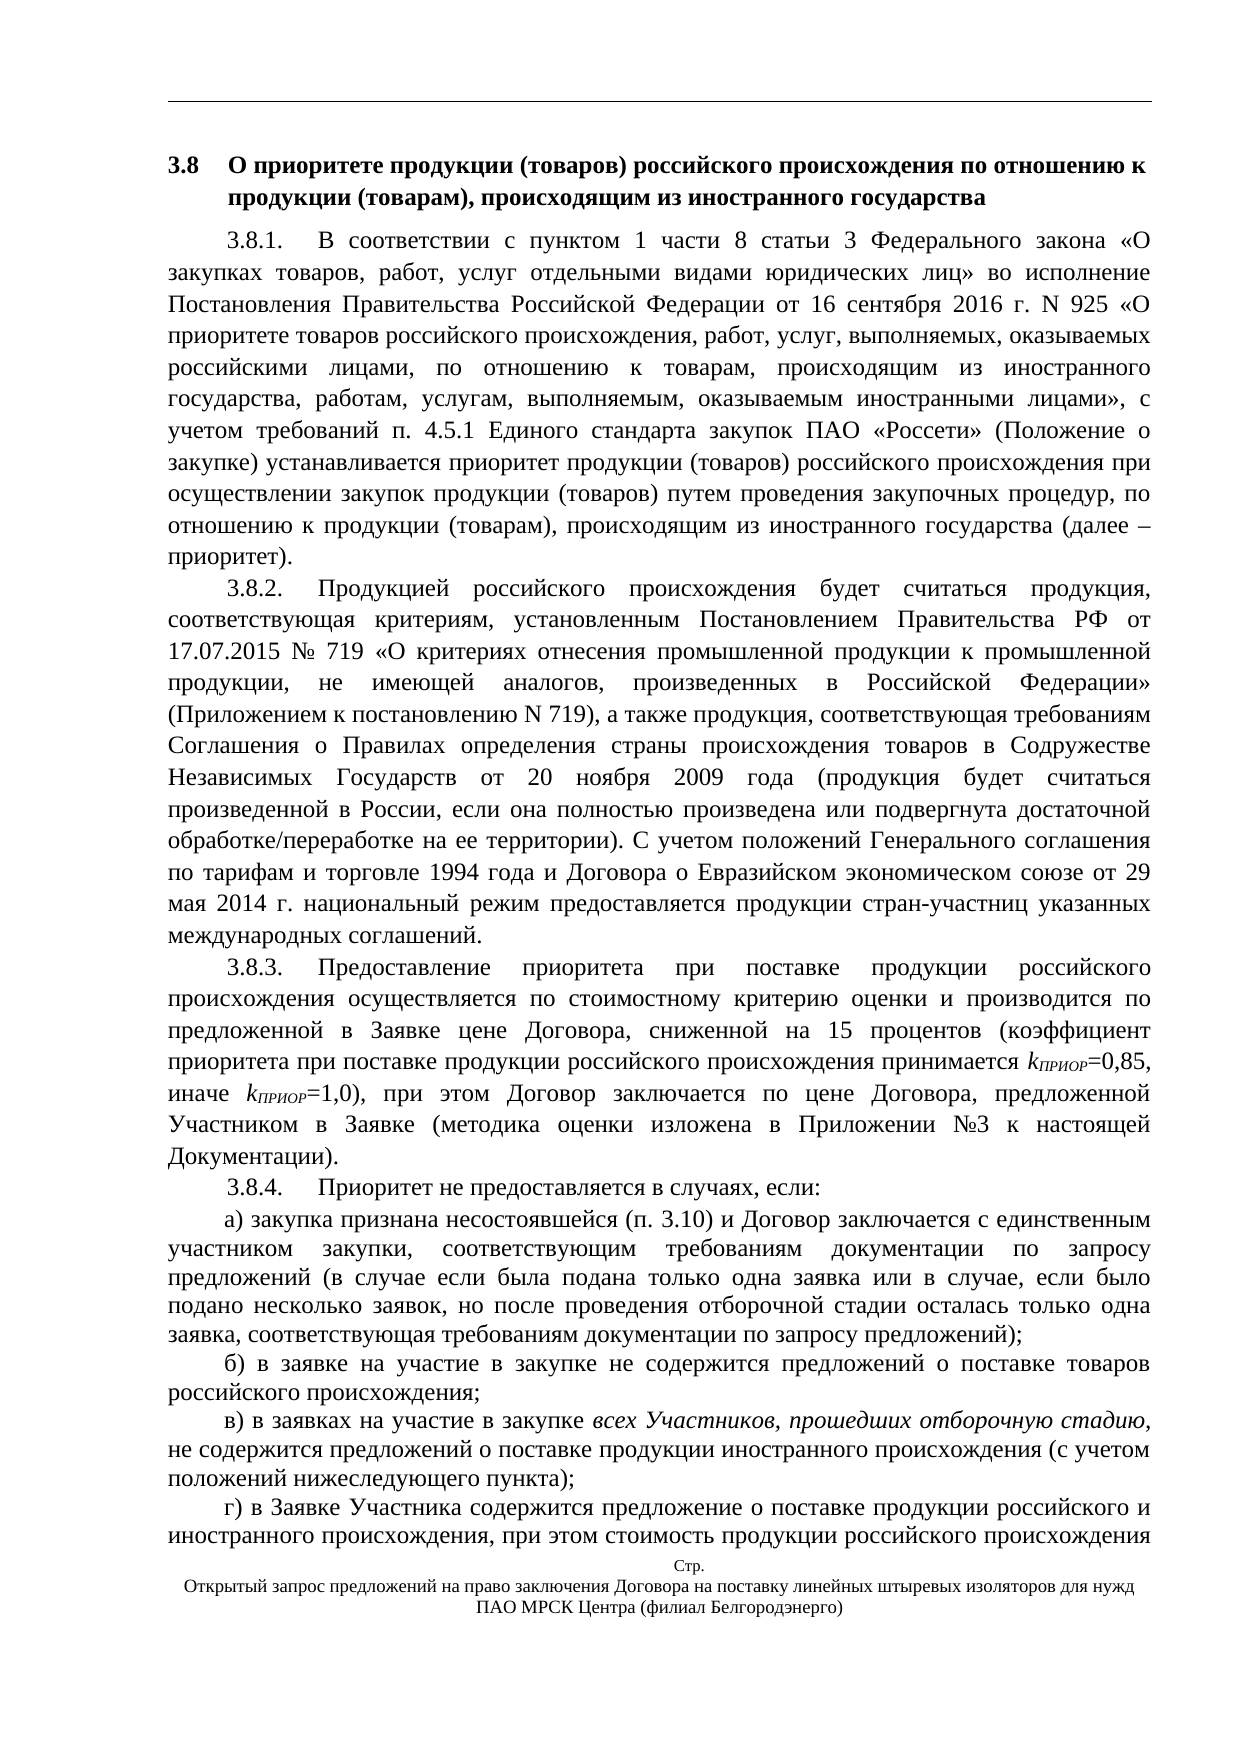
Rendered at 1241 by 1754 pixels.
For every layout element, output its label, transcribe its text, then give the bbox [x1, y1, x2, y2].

text б) в заявке на участие в закупке не содержится предложений о поставке товаров российского происхождения; [168, 1348, 1152, 1405]
list Продукцией российского происхождения будет считаться продукция, соответствующая критериям, установленным Постановлением Правительства РФ от 17.07.2015 № 719 «О критериях отнесения промышленной продукции к промышленной продукции, не имеющей аналогов, произведенных в Российской Федерации» (Приложением к постановлению N 719), а также продукция, соответствующая требованиям Соглашения о Правилах определения страны происхождения товаров в Содружестве Независимых Государств от 20 ноября 2009 года (продукция будет считаться произведенной в России, если она полностью произведена или подвергнута достаточной обработке/переработке на ее территории). С учетом положений Генерального соглашения по тарифам и торговле 1994 года и Договора о Евразийском экономическом союзе от 29 мая 2014 г. национальный режим предоставляется продукции стран-участниц указанных международных соглашений. [168, 573, 1152, 949]
subtitle О приоритете продукции (товаров) российского происхождения по отношению к продукции (товарам), происходящим из иностранного государства [168, 150, 1152, 210]
text в) в заявках на участие в закупке всех Участников, прошедших отборочную стадию, не содержится предложений о поставке продукции иностранного происхождения (с учетом положений нижеследующего пункта); [168, 1405, 1152, 1492]
list В соответствии с пунктом 1 части 8 статьи 3 Федерального закона «О закупках товаров, работ, услуг отдельными видами юридических лиц» во исполнение Постановления Правительства Российской Федерации от 16 сентября 2016 г. N 925 «О приоритете товаров российского происхождения, работ, услуг, выполняемых, оказываемых российскими лицами, по отношению к товарам, происходящим из иностранного государства, работам, услугам, выполняемым, оказываемым иностранными лицами», с учетом требований п. 4.5.1 Единого стандарта закупок ПАО «Россети» (Положение о закупке) устанавливается приоритет продукции (товаров) российского происхождения при осуществлении закупок продукции (товаров) путем проведения закупочных процедур, по отношению к продукции (товарам), происходящим из иностранного государства (далее – приоритет). [168, 226, 1152, 570]
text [168, 1492, 1152, 1549]
list Предоставление приоритета при поставке продукции российского происхождения осуществляется по стоимостному критерию оценки и производится по предложенной в Заявке цене Договора, сниженной на 15 процентов (коэффициент приоритета при поставке продукции российского происхождения принимается kПРИОР=0,85, иначе kПРИОР=1,0), при этом Договор заключается по цене Договора, предложенной Участником в Заявке (методика оценки изложена в Приложении №3 к настоящей Документации). [168, 952, 1152, 1170]
list Приоритет не предоставляется в случаях, если: [168, 1172, 1152, 1201]
